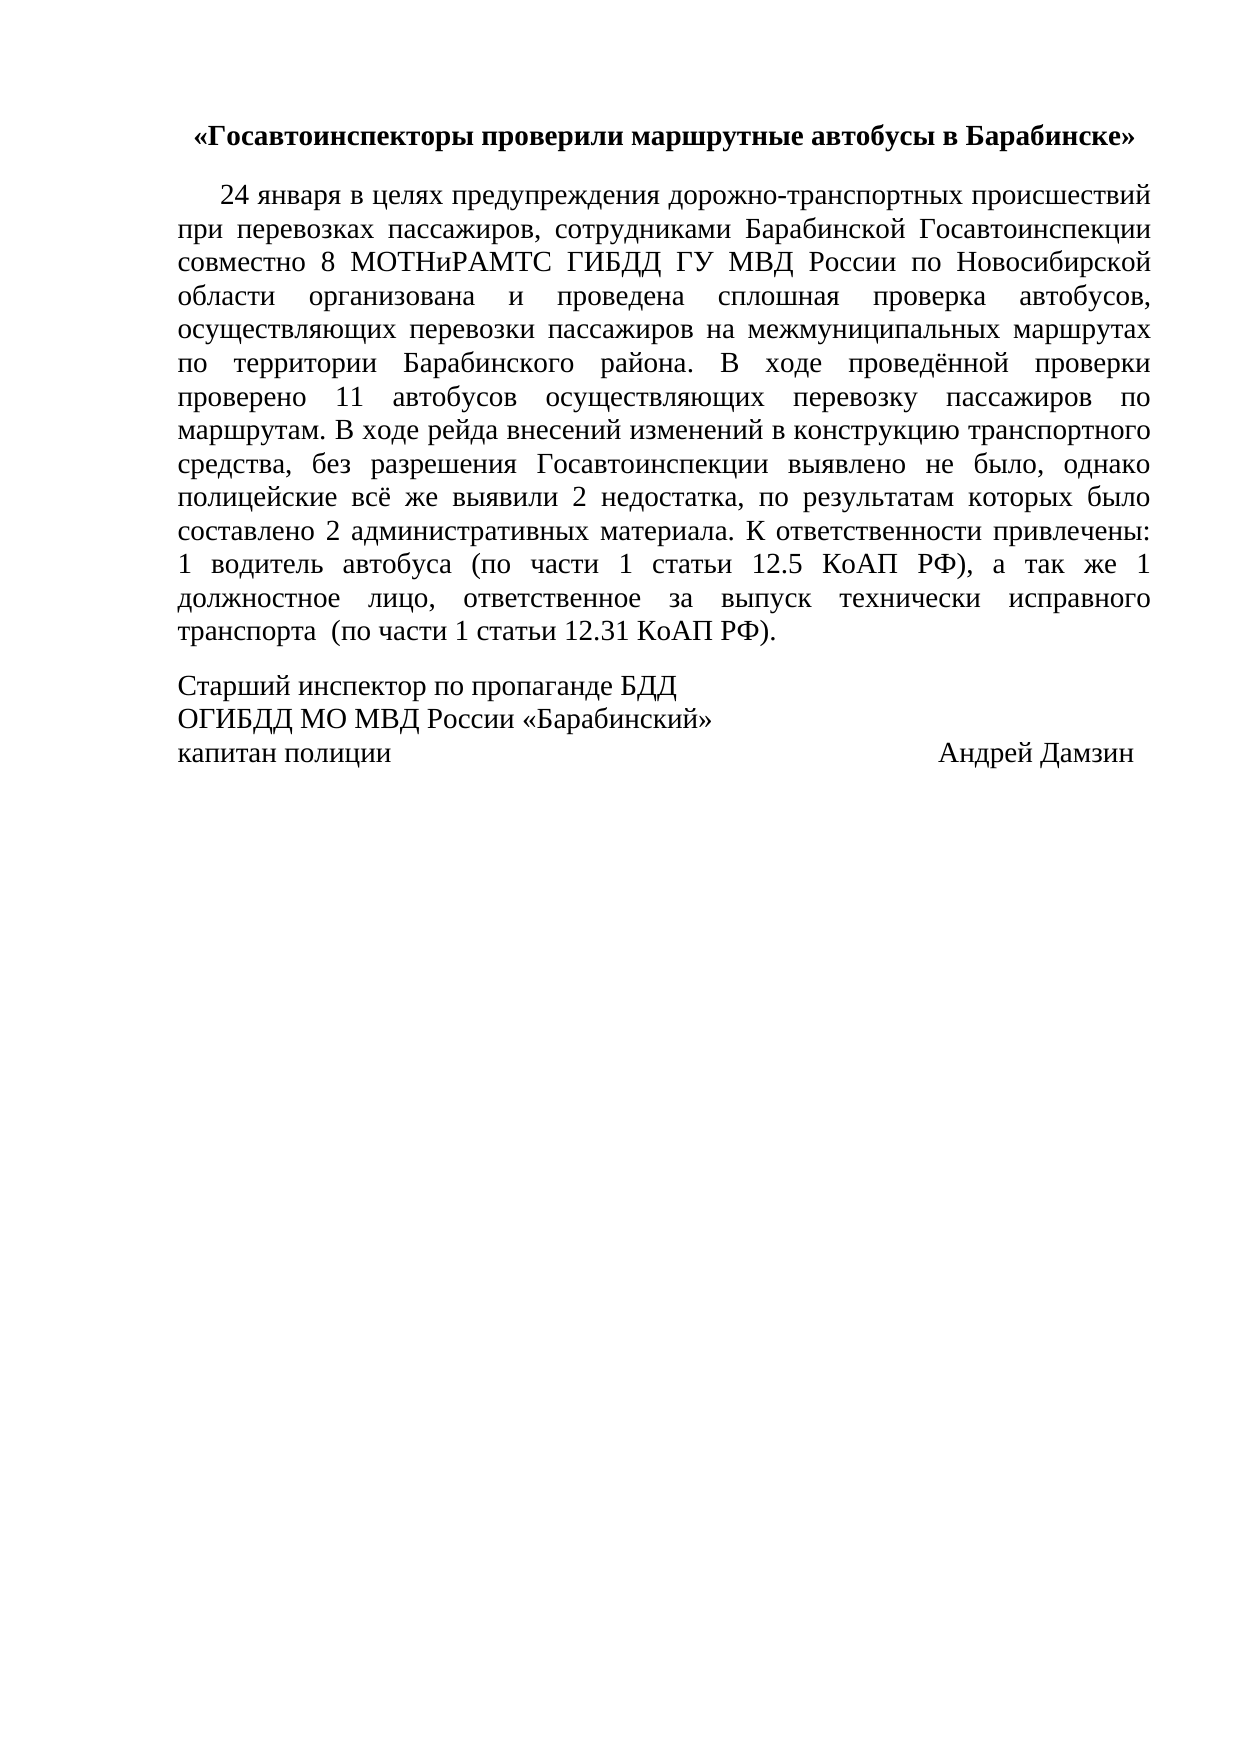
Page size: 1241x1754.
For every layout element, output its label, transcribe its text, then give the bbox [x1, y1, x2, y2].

text Старший инспектор по пропаганде БДД [177, 668, 1152, 701]
text 24 января в целях предупреждения дорожно-транспортных происшествий при перевозках пассажиров, сотрудниками Барабинской Госавтоинспекции совместно 8 МОТНиРАМТС ГИБДД ГУ МВД России по Новосибирской области организована и проведена сплошная проверка автобусов, осуществляющих перевозки пассажиров на межмуниципальных маршрутах по территории Барабинского района. В ходе проведённой проверки проверено 11 автобусов осуществляющих перевозку пассажиров по маршрутам. В ходе рейда внесений изменений в конструкцию транспортного средства, без разрешения Госавтоинспекции выявлено не было, однако полицейские всё же выявили 2 недостатка, по результатам которых было составлено 2 административных материала. К ответственности привлечены: 1 водитель автобуса (по части 1 статьи 12.5 КоАП РФ), а так же 1 должностное лицо, ответственное за выпуск технически исправного транспорта (по части 1 статьи 12.31 КоАП РФ). [177, 177, 1152, 647]
text капитан полиции Андрей Дамзин [177, 735, 1152, 768]
text «Госавтоинспекторы проверили маршрутные автобусы в Барабинске» [177, 118, 1152, 152]
text ОГИБДД МО МВД России «Барабинский» [177, 701, 1152, 735]
